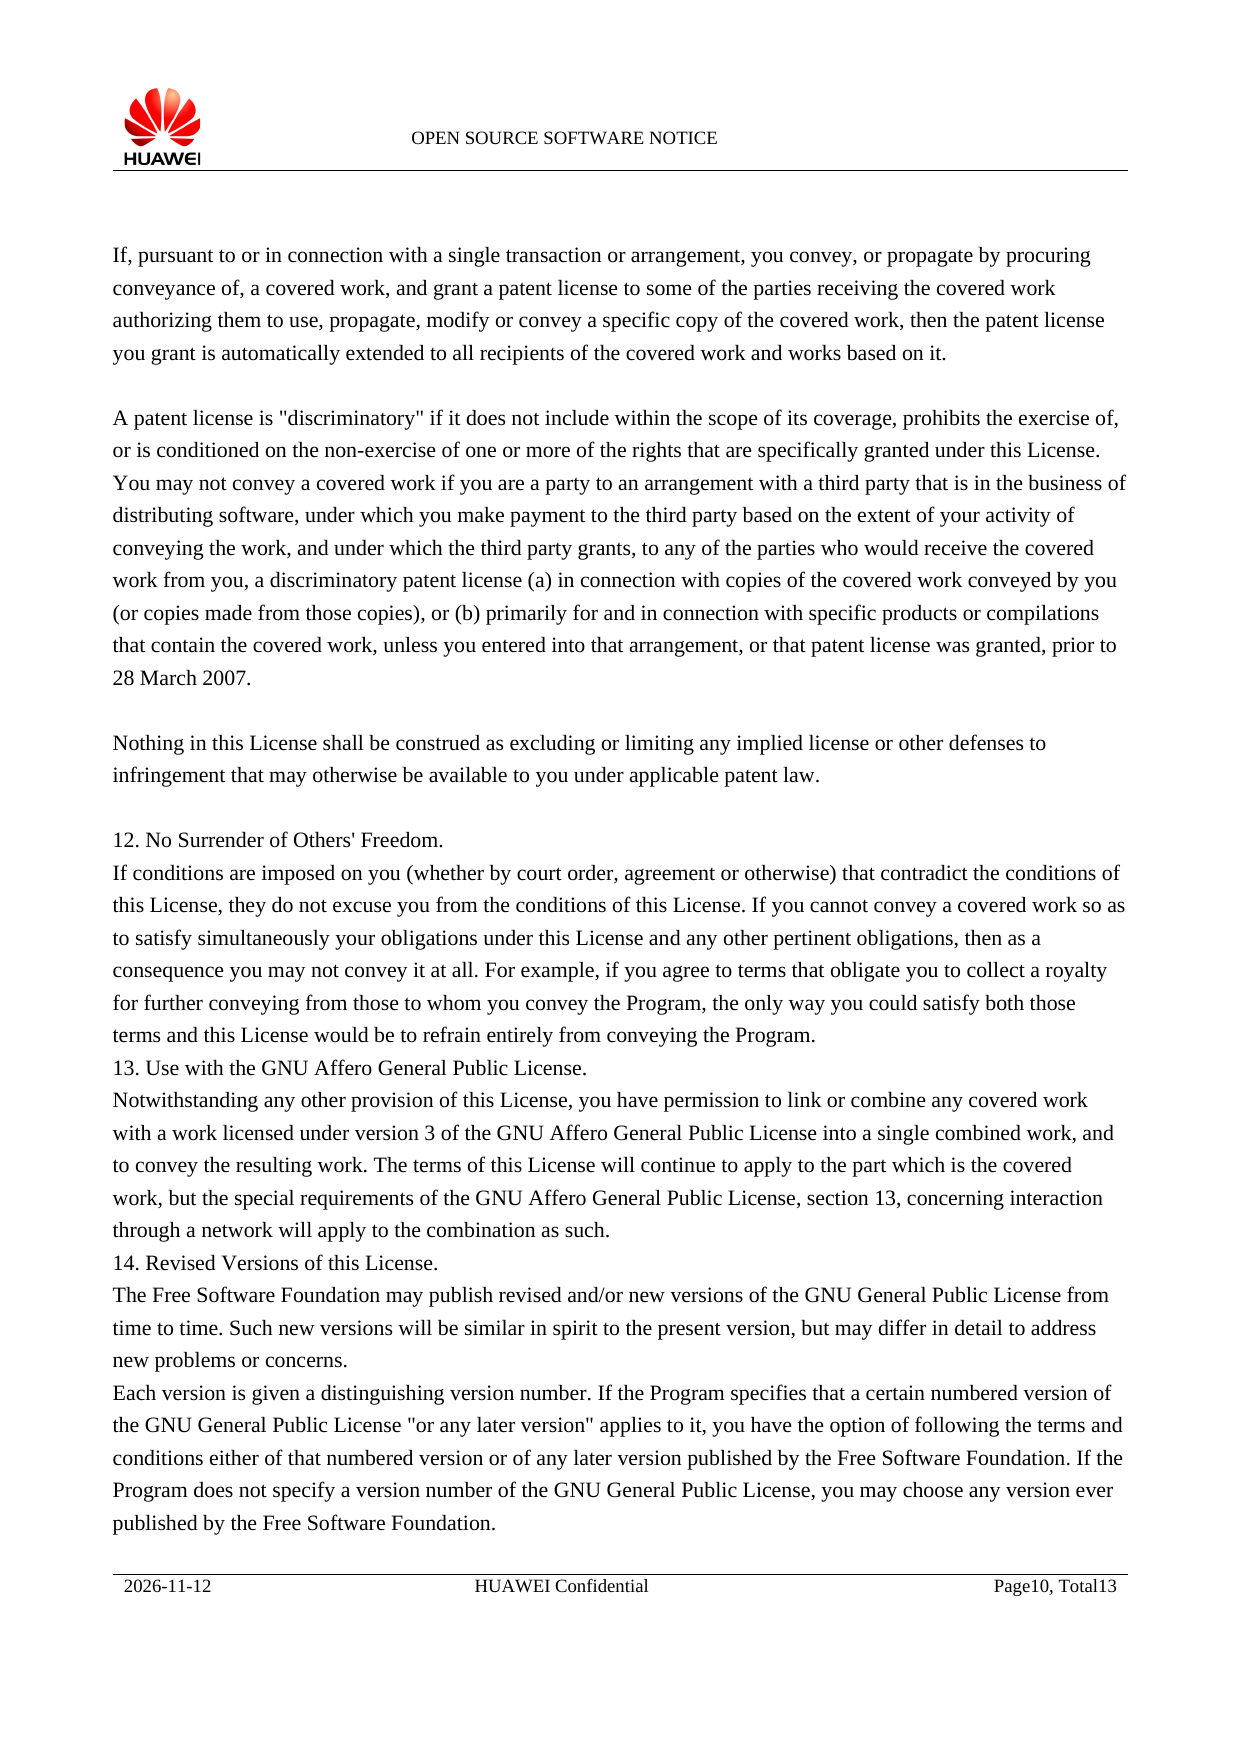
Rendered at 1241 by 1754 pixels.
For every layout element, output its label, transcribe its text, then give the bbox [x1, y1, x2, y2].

picture [124, 88, 201, 165]
